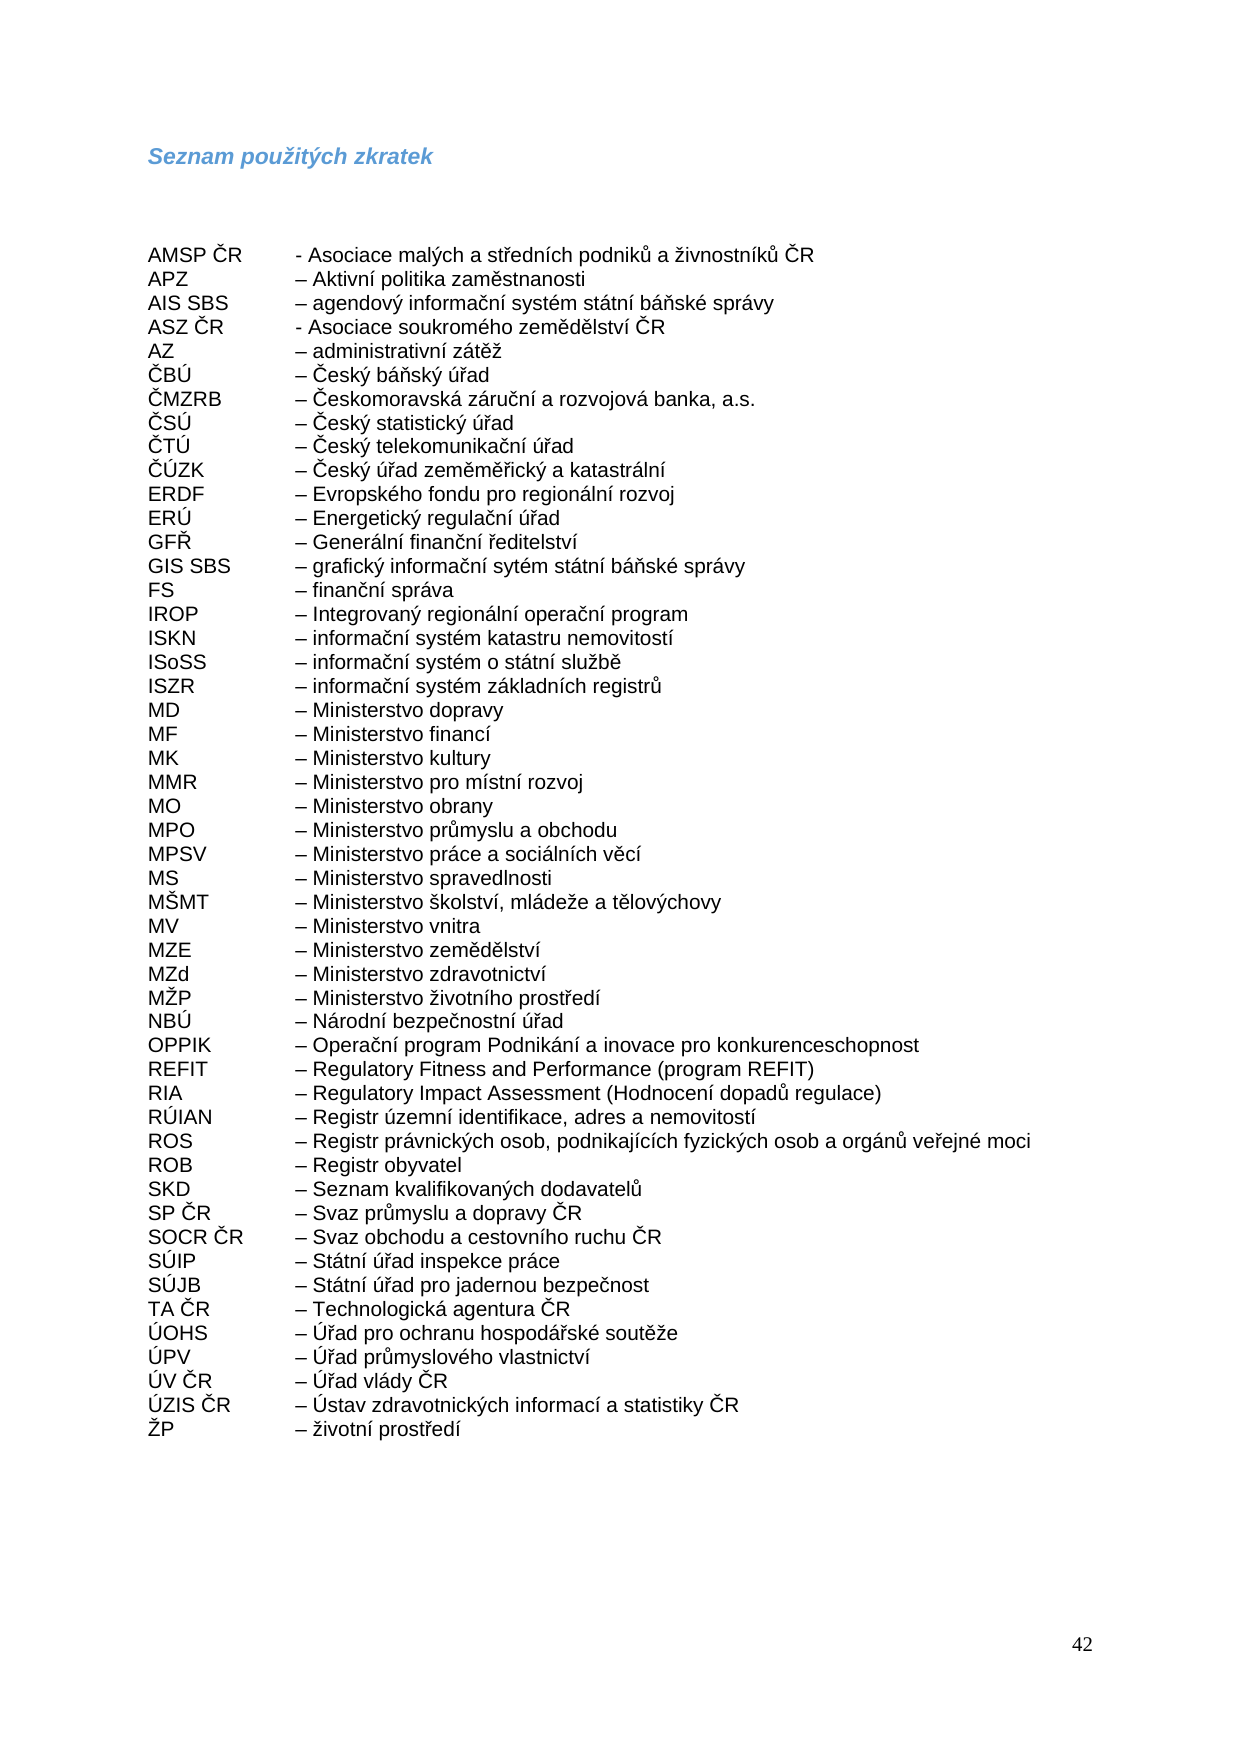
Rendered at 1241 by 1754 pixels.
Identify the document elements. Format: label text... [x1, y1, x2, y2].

text MD – Ministerstvo dopravy [148, 698, 1092, 722]
text MMR – Ministerstvo pro místní rozvoj [148, 770, 1092, 794]
text MZE – Ministerstvo zemědělství [148, 937, 1092, 961]
text RIA – Regulatory Impact Assessment (Hodnocení dopadů regulace) [148, 1081, 1092, 1105]
text ASZ ČR - Asociace soukromého zemědělství ČR [148, 314, 1092, 338]
text ROS – Registr právnických osob, podnikajících fyzických osob a orgánů veřejné moci [148, 1129, 1092, 1153]
text ČBÚ – Český báňský úřad [148, 362, 1092, 386]
text GIS SBS – grafický informační sytém státní báňské správy [148, 554, 1092, 578]
text REFIT – Regulatory Fitness and Performance (program REFIT) [148, 1057, 1092, 1081]
text ČTÚ – Český telekomunikační úřad [148, 434, 1092, 458]
text TA ČR – Technologická agentura ČR [148, 1297, 1092, 1321]
text ÚOHS – Úřad pro ochranu hospodářské soutěže [148, 1321, 1092, 1345]
text ISoSS – informační systém o státní službě [148, 650, 1092, 674]
text MPO – Ministerstvo průmyslu a obchodu [148, 818, 1092, 842]
subtitle Seznam použitých zkratek [148, 143, 1092, 169]
text MŠMT – Ministerstvo školství, mládeže a tělovýchovy [148, 889, 1092, 913]
text ÚZIS ČR – Ústav zdravotnických informací a statistiky ČR [148, 1393, 1092, 1417]
text SKD – Seznam kvalifikovaných dodavatelů [148, 1177, 1092, 1201]
text MK – Ministerstvo kultury [148, 746, 1092, 770]
text IROP – Integrovaný regionální operační program [148, 602, 1092, 626]
text APZ – Aktivní politika zaměstnanosti [148, 267, 1092, 291]
text SÚIP – Státní úřad inspekce práce [148, 1249, 1092, 1273]
text RÚIAN – Registr územní identifikace, adres a nemovitostí [148, 1105, 1092, 1129]
text AMSP ČR - Asociace malých a středních podniků a živnostníků ČR [148, 243, 1092, 267]
text FS – finanční správa [148, 578, 1092, 602]
text MPSV – Ministerstvo práce a sociálních věcí [148, 842, 1092, 866]
text MS – Ministerstvo spravedlnosti [148, 866, 1092, 889]
text GFŘ – Generální finanční ředitelství [148, 530, 1092, 554]
text MO – Ministerstvo obrany [148, 794, 1092, 818]
text AIS SBS – agendový informační systém státní báňské správy [148, 291, 1092, 314]
text SP ČR – Svaz průmyslu a dopravy ČR [148, 1201, 1092, 1225]
text SÚJB – Státní úřad pro jadernou bezpečnost [148, 1273, 1092, 1297]
text ERÚ – Energetický regulační úřad [148, 506, 1092, 530]
text MŽP – Ministerstvo životního prostředí [148, 985, 1092, 1009]
text ÚPV – Úřad průmyslového vlastnictví [148, 1345, 1092, 1369]
text AZ – administrativní zátěž [148, 338, 1092, 362]
text MF – Ministerstvo financí [148, 722, 1092, 746]
text ROB – Registr obyvatel [148, 1153, 1092, 1177]
text ČMZRB – Českomoravská záruční a rozvojová banka, a.s. [148, 386, 1092, 410]
text ČÚZK – Český úřad zeměměřický a katastrální [148, 458, 1092, 482]
text MV – Ministerstvo vnitra [148, 913, 1092, 937]
text ČSÚ – Český statistický úřad [148, 410, 1092, 434]
text ISZR – informační systém základních registrů [148, 674, 1092, 698]
text OPPIK – Operační program Podnikání a inovace pro konkurenceschopnost [148, 1033, 1092, 1057]
text NBÚ – Národní bezpečnostní úřad [148, 1009, 1092, 1033]
text MZd – Ministerstvo zdravotnictví [148, 961, 1092, 985]
text ÚV ČR – Úřad vlády ČR [148, 1369, 1092, 1393]
text ISKN – informační systém katastru nemovitostí [148, 626, 1092, 650]
text ERDF – Evropského fondu pro regionální rozvoj [148, 482, 1092, 506]
text ŽP – životní prostředí [148, 1417, 1092, 1441]
text SOCR ČR – Svaz obchodu a cestovního ruchu ČR [148, 1225, 1092, 1249]
